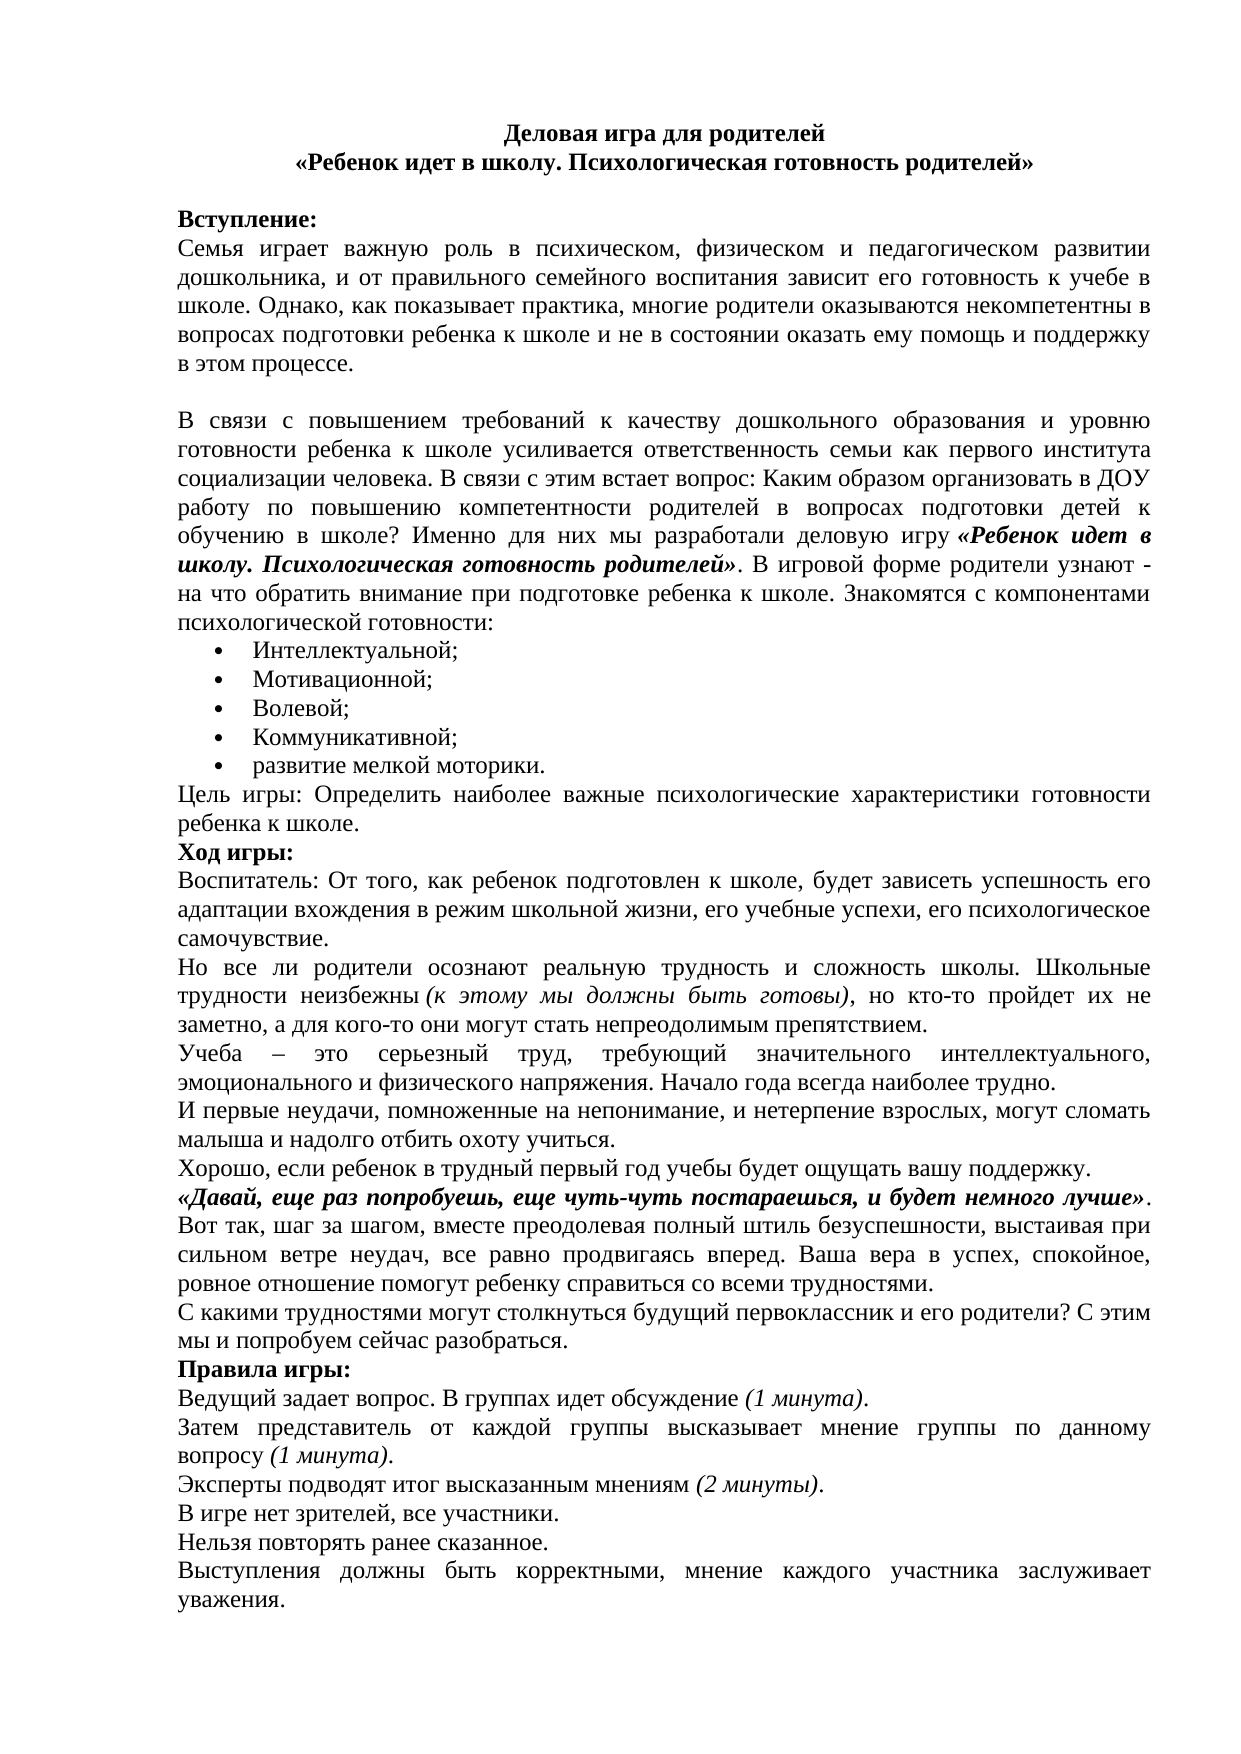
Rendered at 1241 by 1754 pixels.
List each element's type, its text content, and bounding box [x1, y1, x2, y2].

text Нельзя повторять ранее сказанное. [177, 1527, 1152, 1556]
text Эксперты подводят итог высказанным мнениям (2 минуты). [177, 1469, 1152, 1498]
text Но все ли родители осознают реальную трудность и сложность школы. Школьные трудности неизбежны (к этому мы должны быть готовы), но кто-то пройдет их не заметно, а для кого-то они могут стать непреодолимым препятствием. [177, 952, 1152, 1038]
text Учеба – это серьезный труд, требующий значительного интеллектуального, эмоционального и физического напряжения. Начало года всегда наиболее трудно. [177, 1038, 1152, 1096]
text Правила игры: [177, 1354, 1152, 1383]
text Затем представитель от каждой группы высказывает мнение группы по данному вопросу (1 минута). [177, 1412, 1152, 1469]
text Вступление: [177, 204, 1152, 233]
text Хорошо, если ребенок в трудный первый год учебы будет ощущать вашу поддержку. [177, 1153, 1152, 1182]
list Мотивационной; [215, 664, 1152, 693]
text С какими трудностями могут столкнуться будущий первоклассник и его родители? С этим мы и попробуем сейчас разобраться. [177, 1297, 1152, 1354]
text И первые неудачи, помноженные на непонимание, и нетерпение взрослых, могут сломать малыша и надолго отбить охоту учиться. [177, 1096, 1152, 1153]
text Выступления должны быть корректными, мнение каждого участника заслуживает уважения. [177, 1556, 1152, 1613]
text «Давай, еще раз попробуешь, еще чуть-чуть постараешься, и будет немного лучше». Вот так, шаг за шагом, вместе преодолевая полный штиль безуспешности, выстаивая при сильном ветре неудач, все равно продвигаясь вперед. Ваша вера в успех, спокойное, ровное отношение помогут ребенку справиться со всеми трудностями. [177, 1182, 1152, 1297]
list Волевой; [215, 693, 1152, 722]
text Воспитатель: От того, как ребенок подготовлен к школе, будет зависеть успешность его адаптации вхождения в режим школьной жизни, его учебные успехи, его психологическое самочувствие. [177, 866, 1152, 952]
text Деловая игра для родителей [177, 118, 1152, 147]
text Цель игры: Определить наиболее важные психологические характеристики готовности ребенка к школе. [177, 779, 1152, 837]
text Ход игры: [177, 837, 1152, 866]
text Ведущий задает вопрос. В группах идет обсуждение (1 минута). [177, 1383, 1152, 1412]
list Коммуникативной; [215, 722, 1152, 751]
text В игре нет зрителей, все участники. [177, 1498, 1152, 1527]
text В связи с повышением требований к качеству дошкольного образования и уровню готовности ребенка к школе усиливается ответственность семьи как первого института социализации человека. В связи с этим встает вопрос: Каким образом организовать в ДОУ работу по повышению компетентности родителей в вопросах подготовки детей к обучению в школе? Именно для них мы разработали деловую игру «Ребенок идет в школу. Психологическая готовность родителей». В игровой форме родители узнают - на что обратить внимание при подготовке ребенка к школе. Знакомятся с компонентами психологической готовности: [177, 406, 1152, 636]
list развитие мелкой моторики. [215, 751, 1152, 779]
text Семья играет важную роль в психическом, физическом и педагогическом развитии дошкольника, и от правильного семейного воспитания зависит его готовность к учебе в школе. Однако, как показывает практика, многие родители оказываются некомпетентны в вопросах подготовки ребенка к школе и не в состоянии оказать ему помощь и поддержку в этом процессе. [177, 233, 1152, 377]
list Интеллектуальной; [215, 636, 1152, 664]
text «Ребенок идет в школу. Психологическая готовность родителей» [177, 147, 1152, 176]
